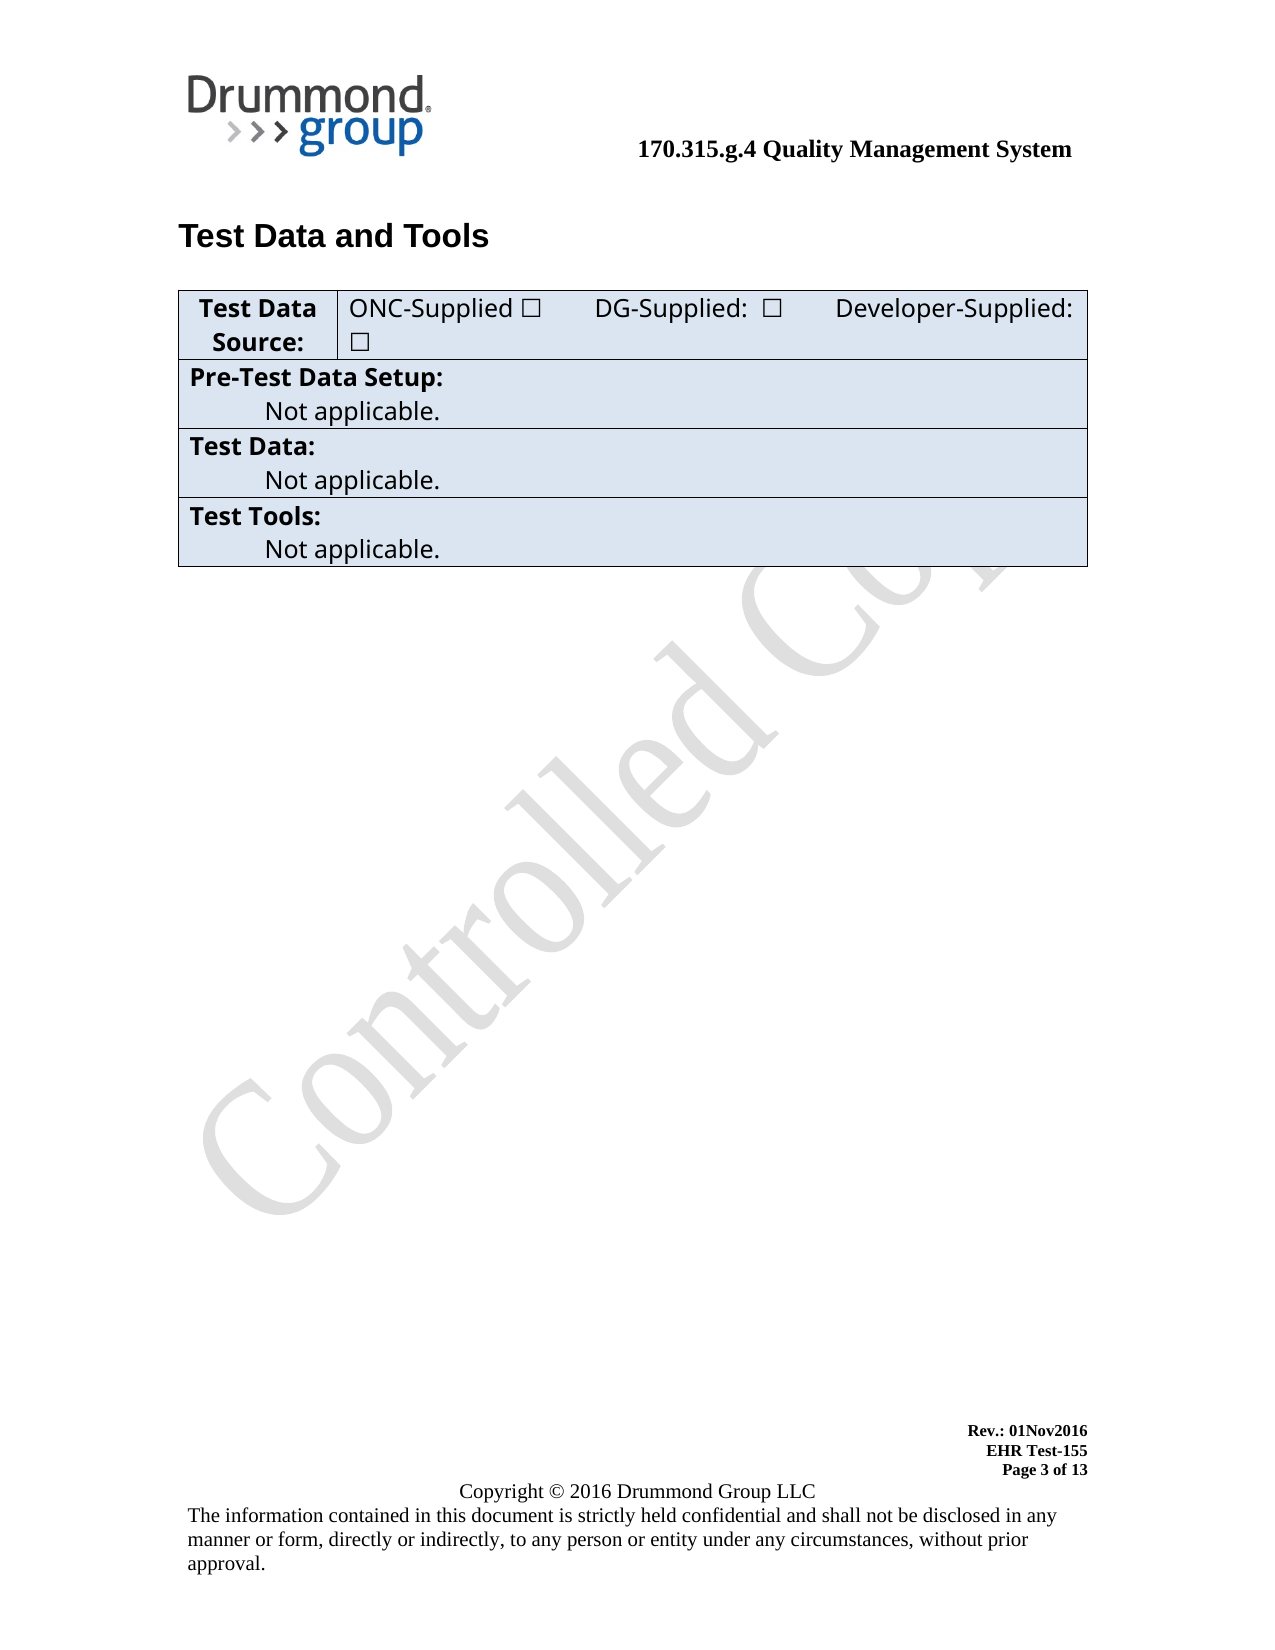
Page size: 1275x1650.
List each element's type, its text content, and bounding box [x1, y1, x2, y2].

table_cell Pre-Test Data Setup: Not applicable. [179, 360, 1087, 428]
subtitle Test Data and Tools [178, 216, 1087, 254]
table_cell Test Tools: Not applicable. [179, 498, 1087, 566]
table_header Test Data Source: [179, 291, 337, 359]
table_cell Test Data: Not applicable. [179, 429, 1087, 497]
table_header ONC-Supplied DG-Supplied: Developer-Supplied: [338, 291, 1087, 359]
picture [187, 75, 433, 157]
